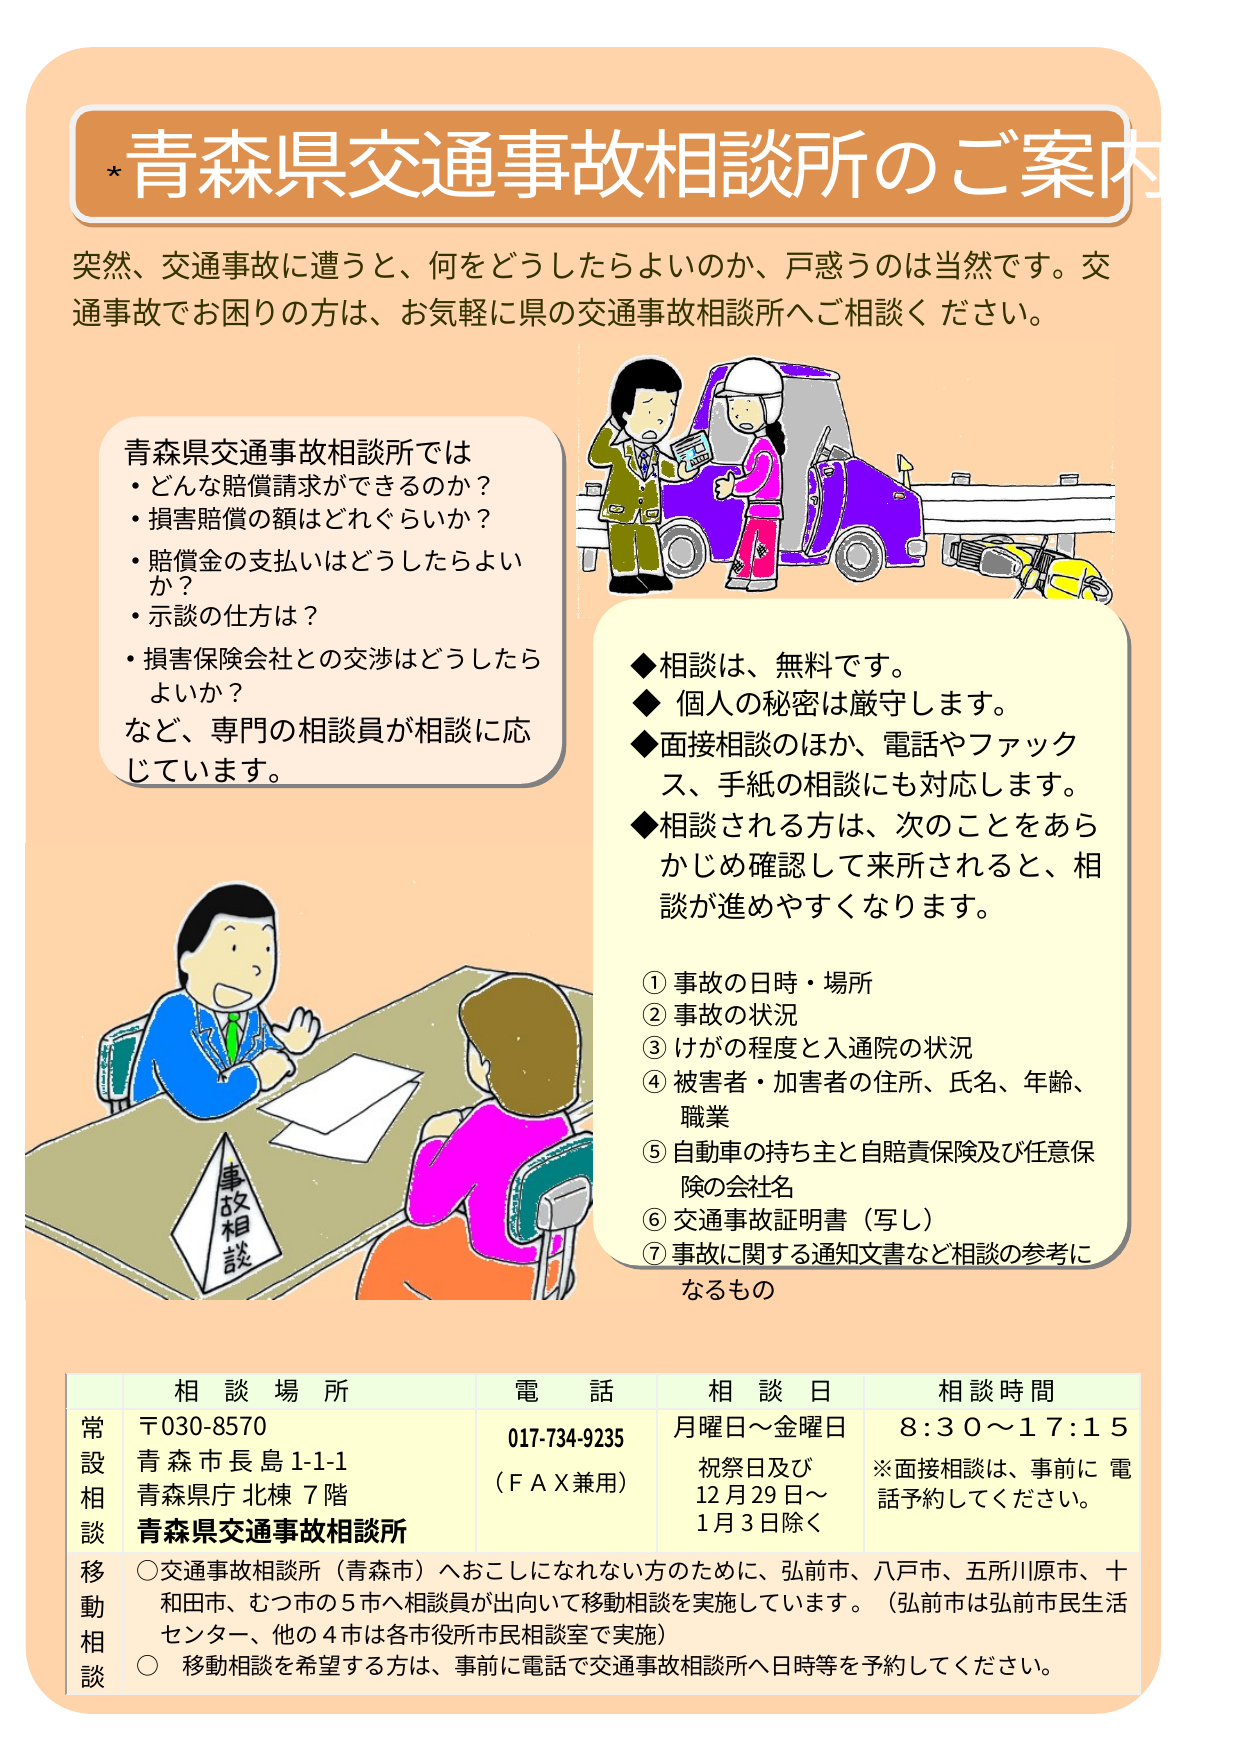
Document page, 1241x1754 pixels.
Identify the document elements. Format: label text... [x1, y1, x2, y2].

text か？ [148, 579, 543, 599]
text ⑦ 事故に関する通知文書など相談の参考になるもの [643, 1236, 1104, 1307]
text ① 事故の日時・場所 [643, 966, 1178, 999]
list 相談は、無料です。 [630, 646, 1178, 684]
list 面接相談のほか、電話やファックス、手紙の相談にも対応します。 [630, 722, 1103, 804]
text 突然、交通事故に遭うと、何をどうしたらよいのか、戸惑うのは当然です。交通事故でお困りの方は、お気軽に県の交通事故相談所へご相談く ださい。 [72, 241, 1135, 333]
text よいか？ [148, 677, 543, 709]
text 青森県交通事故相談所では [123, 443, 543, 469]
text など、専門の相談員が相談に応じています。 [123, 709, 538, 790]
text ⑤ 自動車の持ち主と自賠責保険及び任意保険の会社名 [643, 1134, 1104, 1203]
text ・どんな賠償請求ができるのか？ [123, 469, 543, 502]
table_cell 月曜日～金曜日 祝祭日及び 12 月 29 日～ 1 月 3 日除く [658, 1410, 863, 1552]
picture [25, 843, 643, 1300]
table_cell ８:３０～１７:１５ ※面接相談は、事前に 電話予約してください。 [865, 1408, 1139, 1552]
table_cell 常設相談 [67, 1410, 122, 1552]
table_header [67, 1375, 122, 1408]
picture [576, 342, 1115, 619]
table_cell 交通事故相談所（青森市）へおこしになれない方のために、弘前市、八戸市、五所川原市、十和田市、むつ市の５市へ相談員が出向いて移動相談を実施しています。（弘前市は弘前市民生活センター、他の４市は各市役所市民相談室で実施） 移動相談を希望する方は、事前に電話で交通事故相談所へ日時等を予約してください。 [123, 1552, 1139, 1693]
text ④ 被害者・加害者の住所、氏名、年齢、職業 [643, 1064, 1106, 1134]
table_header 相 談 時 間 [865, 1375, 1139, 1408]
text ② 事故の状況 [643, 999, 1178, 1031]
table_cell 017-734-9235 （ＦＡＸ兼用） [477, 1410, 656, 1552]
table_header 相 談 日 [658, 1375, 863, 1408]
text *青森県交通事故相談所のご案内 [106, 119, 1178, 211]
text ⑥ 交通事故証明書（写し） [643, 1203, 1178, 1236]
table_cell 〒030-8570 青 森 市 長 島 1-1-1 青森県庁 北棟 ７階 青森県交通事故相談所 [124, 1410, 475, 1552]
text ③ けがの程度と入通院の状況 [643, 1031, 1178, 1064]
text ・損害保険会社との交渉はどうしたら [118, 632, 543, 677]
table_header 電 話 [477, 1375, 656, 1408]
table_header 相 談 場 所 [124, 1375, 475, 1408]
text ・示談の仕方は？ [123, 599, 543, 632]
text ・損害賠償の額はどれぐらいか？ [123, 502, 543, 535]
list 相談される方は、次のことをあらかじめ確認して来所されると、相談が進めやすくなります。 [630, 804, 1103, 925]
table_cell 移動相談 [67, 1554, 123, 1693]
text ・賠償金の支払いはどうしたらよい [123, 535, 543, 579]
list 個人の秘密は厳守します。 [632, 684, 1178, 722]
